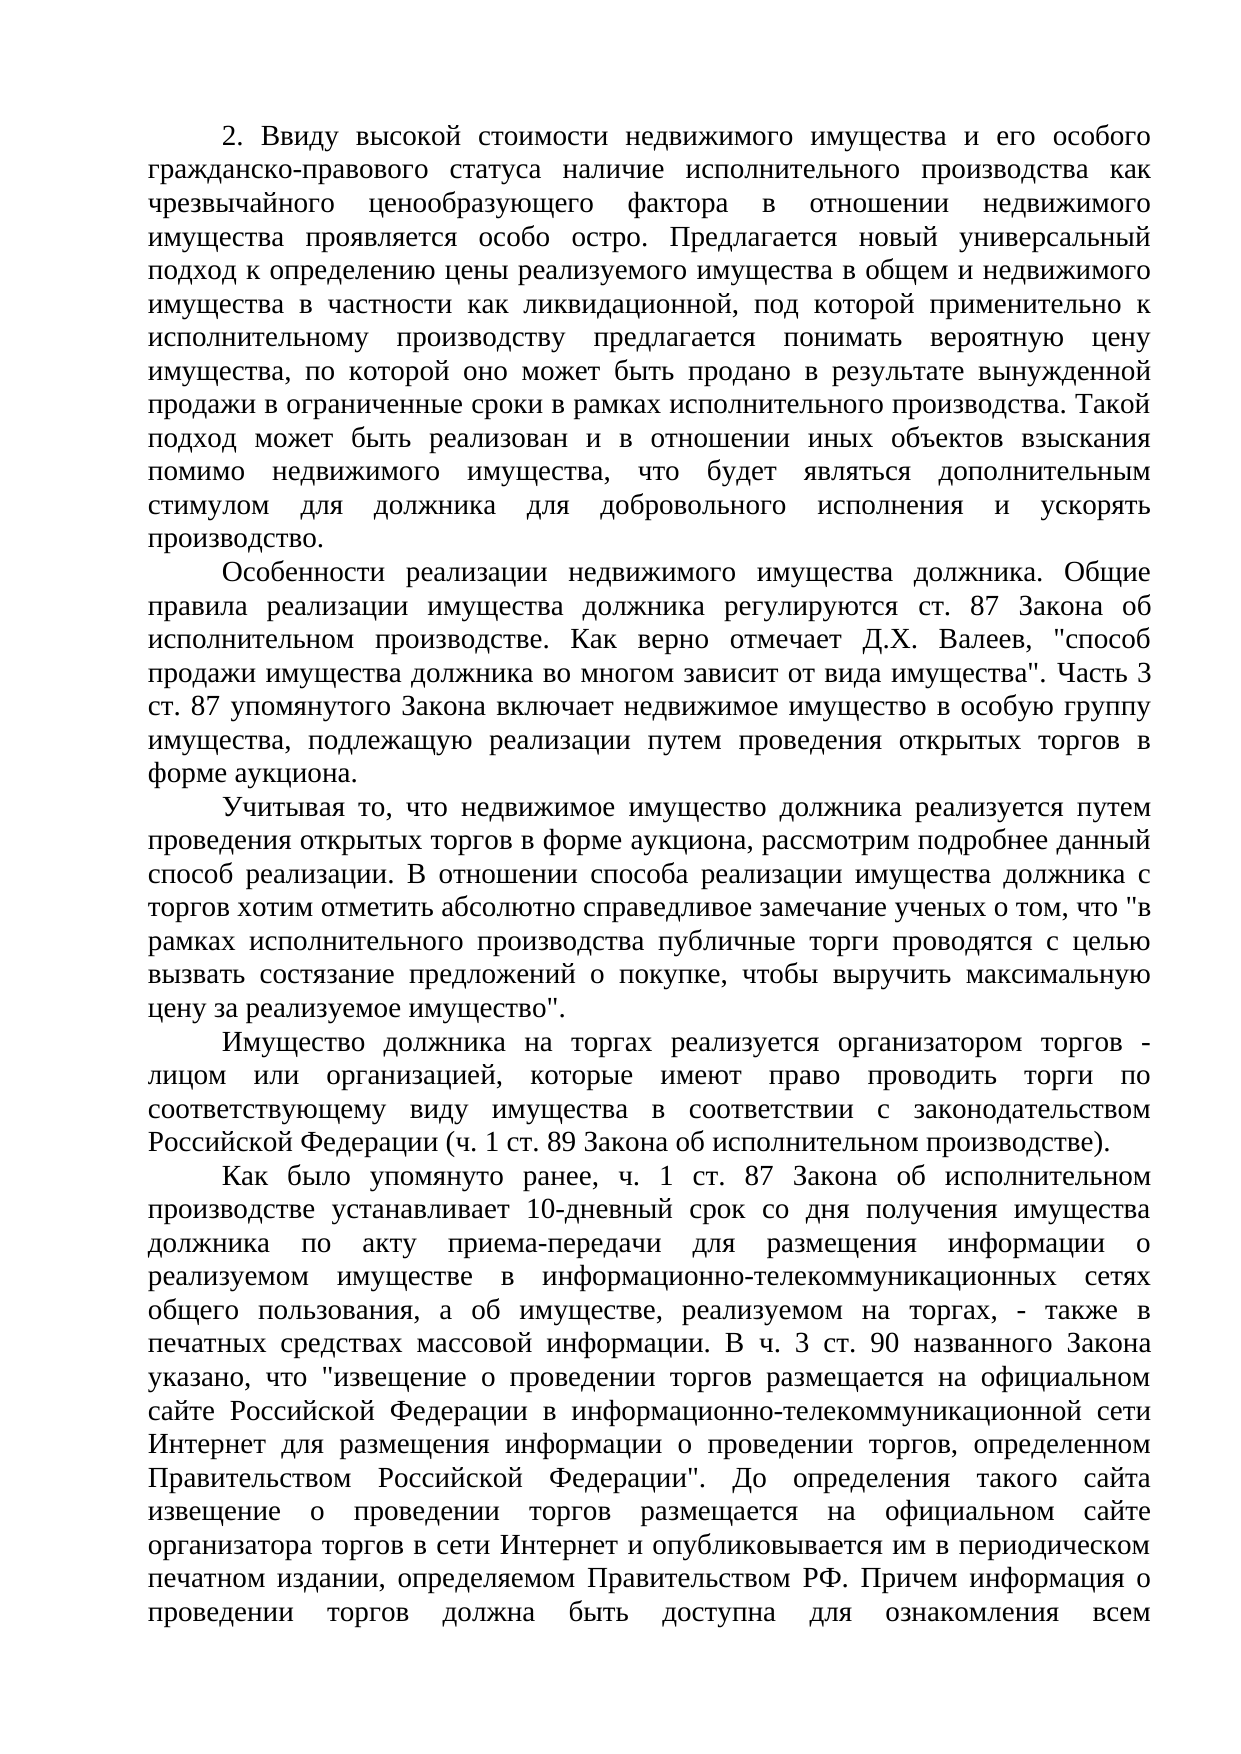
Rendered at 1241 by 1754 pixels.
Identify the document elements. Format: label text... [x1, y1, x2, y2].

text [148, 1158, 1152, 1627]
text Особенности реализации недвижимого имущества должника. Общие правила реализации имущества должника регулируются ст. 87 Закона об исполнительном производстве. Как верно отмечает Д.Х. Валеев, "способ продажи имущества должника во многом зависит от вида имущества". Часть 3 ст. 87 упомянутого Закона включает недвижимое имущество в особую группу имущества, подлежащую реализации путем проведения открытых торгов в форме аукциона. [148, 554, 1152, 789]
text Учитывая то, что недвижимое имущество должника реализуется путем проведения открытых торгов в форме аукциона, рассмотрим подробнее данный способ реализации. В отношении способа реализации имущества должника с торгов хотим отметить абсолютно справедливое замечание ученых о том, что "в рамках исполнительного производства публичные торги проводятся с целью вызвать состязание предложений о покупке, чтобы выручить максимальную цену за реализуемое имущество". [148, 789, 1152, 1024]
text 2. Ввиду высокой стоимости недвижимого имущества и его особого гражданско-правового статуса наличие исполнительного производства как чрезвычайного ценообразующего фактора в отношении недвижимого имущества проявляется особо остро. Предлагается новый универсальный подход к определению цены реализуемого имущества в общем и недвижимого имущества в частности как ликвидационной, под которой применительно к исполнительному производству предлагается понимать вероятную цену имущества, по которой оно может быть продано в результате вынужденной продажи в ограниченные сроки в рамках исполнительного производства. Такой подход может быть реализован и в отношении иных объектов взыскания помимо недвижимого имущества, что будет являться дополнительным стимулом для должника для добровольного исполнения и ускорять производство. [148, 118, 1152, 554]
text Имущество должника на торгах реализуется организатором торгов - лицом или организацией, которые имеют право проводить торги по соответствующему виду имущества в соответствии с законодательством Российской Федерации (ч. 1 ст. 89 Закона об исполнительном производстве). [148, 1024, 1152, 1158]
